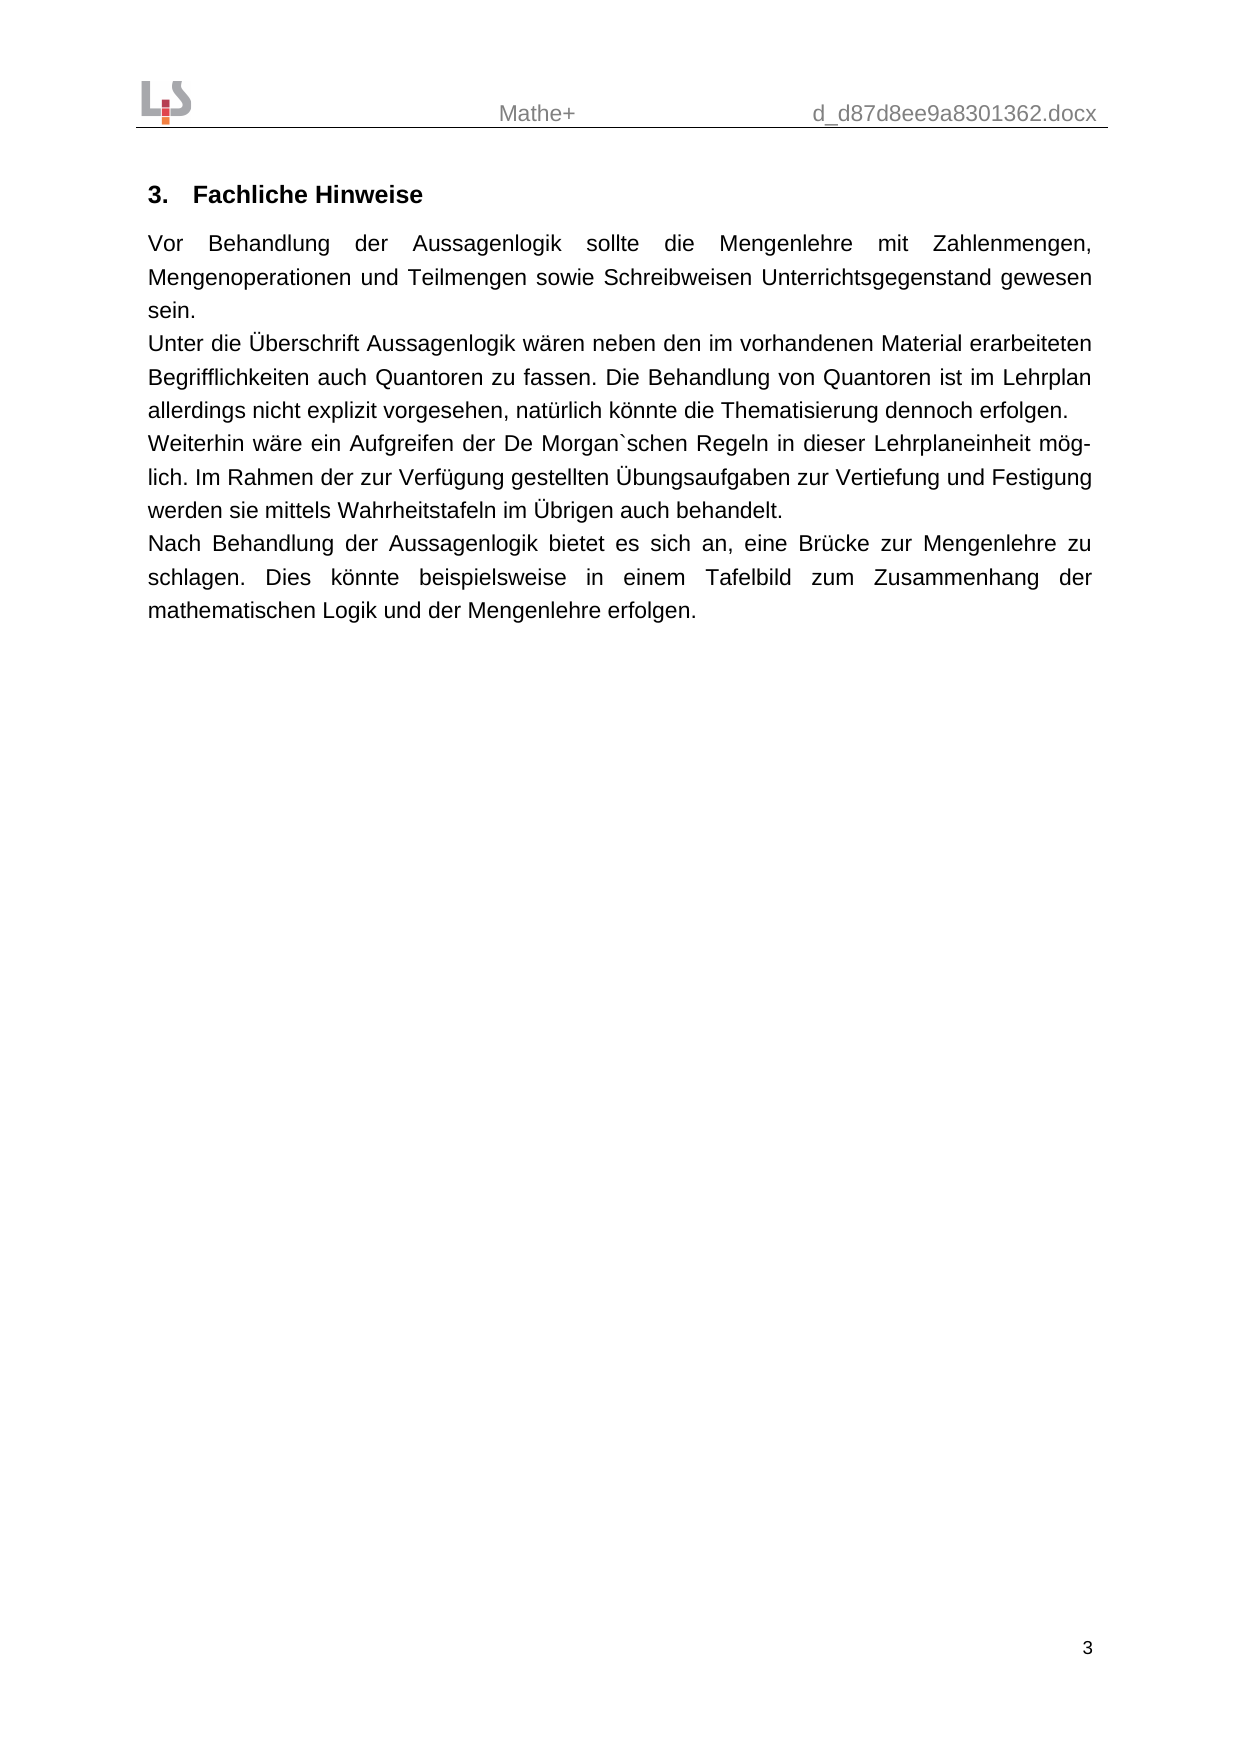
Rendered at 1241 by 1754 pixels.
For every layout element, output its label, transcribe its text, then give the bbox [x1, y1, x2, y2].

text Weiterhin wäre ein Aufgreifen der De Morgan`schen Regeln in dieser Lehrplaneinheit mög-lich. Im Rahmen der zur Verfügung gestellten Übungsaufgaben zur Vertiefung und Festigung werden sie mittels Wahrheitstafeln im Übrigen auch behandelt. [148, 423, 1092, 523]
picture [141, 81, 192, 125]
text Vor Behandlung der Aussagenlogik sollte die Mengenlehre mit Zahlenmengen, Mengenoperationen und Teilmengen sowie Schreibweisen Unterrichtsgegenstand gewesen sein. [148, 223, 1092, 323]
text Nach Behandlung der Aussagenlogik bietet es sich an, eine Brücke zur Mengenlehre zu schlagen. Dies könnte beispielsweise in einem Tafelbild zum Zusammenhang der mathematischen Logik und der Mengenlehre erfolgen. [148, 523, 1092, 623]
text Fachliche Hinweise [148, 180, 1092, 209]
text Unter die Überschrift Aussagenlogik wären neben den im vorhandenen Material erarbeiteten Begrifflichkeiten auch Quantoren zu fassen. Die Behandlung von Quantoren ist im Lehrplan allerdings nicht explizit vorgesehen, natürlich könnte die Thematisierung dennoch erfolgen. [148, 323, 1092, 423]
